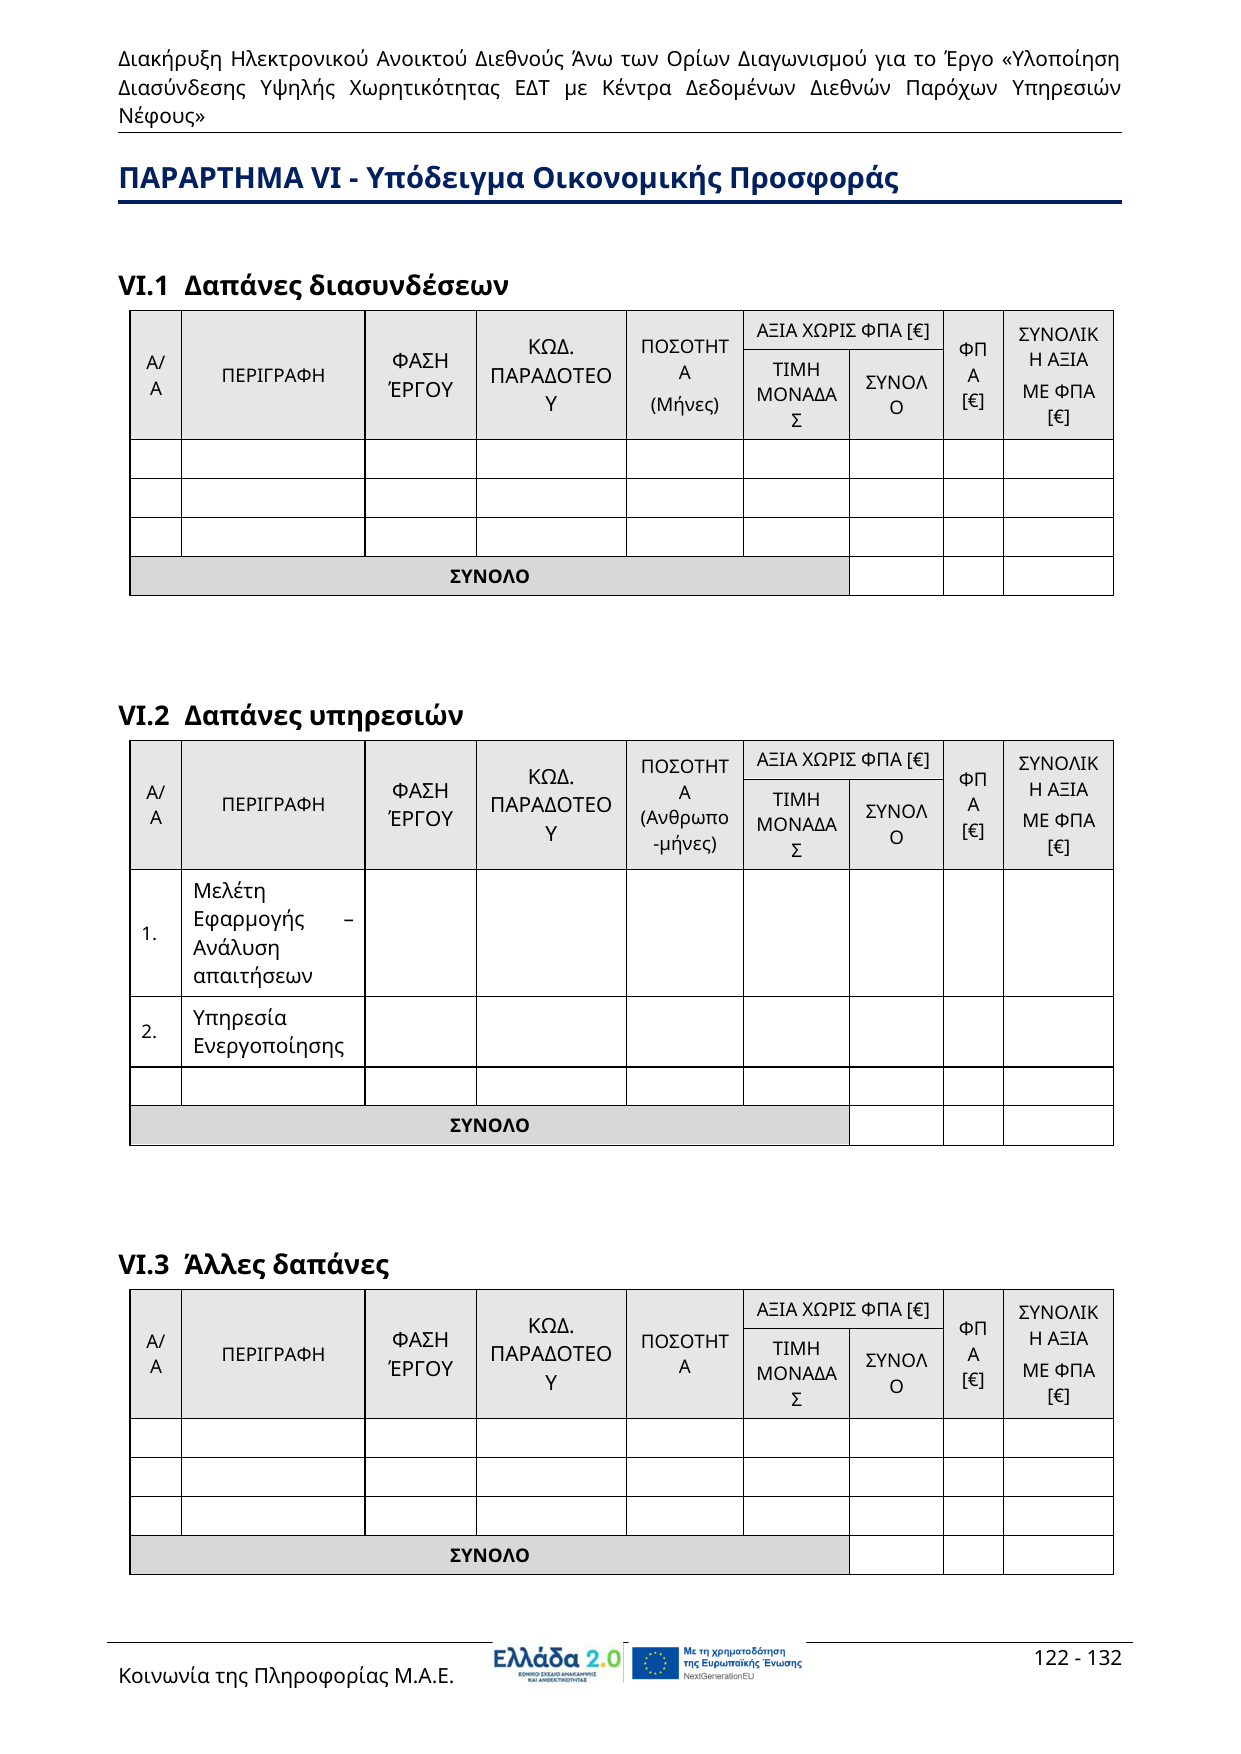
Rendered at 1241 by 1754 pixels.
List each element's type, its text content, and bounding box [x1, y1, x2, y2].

table_cell [182, 1458, 364, 1496]
table_cell ΤΙΜΗ ΜΟΝΑΔΑΣ [744, 350, 849, 439]
table_cell [850, 1458, 943, 1496]
table_cell [627, 518, 743, 556]
table_cell [131, 479, 181, 517]
table_header Α/Α [131, 1290, 181, 1418]
table_cell [131, 440, 181, 478]
table_cell [744, 870, 849, 996]
table_cell [477, 440, 626, 478]
table_header ΠΕΡΙΓΡΑΦΗ [182, 1290, 364, 1418]
subtitle Υπόδειγμα Οικονομικής Προσφοράς [118, 158, 1122, 200]
table_cell [944, 1068, 1003, 1105]
table_cell [366, 1068, 476, 1105]
table_cell ΤΙΜΗ ΜΟΝΑΔΑΣ [744, 780, 849, 869]
table_cell [850, 479, 943, 517]
table_cell [1004, 518, 1113, 556]
table_cell [944, 1536, 1003, 1574]
table_header ΣΥΝΟΛΙΚΗ ΑΞΙΑ ΜΕ ΦΠΑ [€] [1004, 311, 1113, 439]
table_cell [1004, 1106, 1113, 1144]
table_cell [744, 440, 849, 478]
table_cell [944, 479, 1003, 517]
table_cell [627, 479, 743, 517]
table_cell [131, 518, 181, 556]
subtitle Άλλες δαπάνες [118, 1246, 1122, 1282]
table_cell [477, 997, 626, 1066]
table_cell ΣΥΝΟΛΟ [131, 557, 849, 595]
table_cell [627, 1458, 743, 1496]
table_cell [182, 440, 364, 478]
table_cell [477, 1068, 626, 1105]
table_header Α/Α [131, 741, 181, 869]
table_cell [850, 1068, 943, 1105]
table_cell [366, 997, 476, 1066]
table_header ΠΟΣΟΤΗΤΑ (Ανθρωπο-μήνες) [627, 741, 743, 869]
table_header Α/Α [131, 311, 181, 439]
table_cell [744, 1419, 849, 1457]
table_cell [627, 1419, 743, 1457]
table_cell ΤΙΜΗ ΜΟΝΑΔΑΣ [744, 1329, 849, 1418]
table_cell [1004, 1536, 1113, 1574]
table_header ΠΕΡΙΓΡΑΦΗ [182, 741, 364, 869]
table_header ΑΞΙΑ ΧΩΡΙΣ ΦΠΑ [€] [744, 311, 943, 349]
table_cell [182, 479, 364, 517]
table_cell [1004, 1068, 1113, 1105]
table_cell [477, 1497, 626, 1535]
table_cell 2. [131, 997, 181, 1066]
table_header ΦΑΣΗ ΈΡΓΟΥ [366, 741, 476, 869]
table_cell ΣΥΝΟΛΟ [131, 1536, 849, 1574]
table_cell [850, 557, 943, 595]
table_cell [366, 440, 476, 478]
table_cell [1004, 997, 1113, 1066]
table_cell [131, 1458, 181, 1496]
table_cell [850, 1497, 943, 1535]
table_cell [627, 870, 743, 996]
table_cell [850, 870, 943, 996]
table_cell [744, 518, 849, 556]
table_cell [182, 1497, 364, 1535]
table_header ΚΩΔ. ΠΑΡΑΔΟΤΕΟΥ [477, 1290, 626, 1418]
table_cell [1004, 557, 1113, 595]
table_cell [477, 870, 626, 996]
table_header ΦΑΣΗ ΈΡΓΟΥ [366, 1290, 476, 1418]
subtitle Δαπάνες υπηρεσιών [118, 696, 1122, 733]
table_cell [944, 440, 1003, 478]
table_cell [944, 997, 1003, 1066]
table_cell [477, 518, 626, 556]
table_cell [627, 1497, 743, 1535]
table_cell ΣΥΝΟΛΟ [131, 1106, 849, 1144]
table_cell [182, 1068, 364, 1105]
table_header ΠΕΡΙΓΡΑΦΗ [182, 311, 364, 439]
table_cell [944, 1497, 1003, 1535]
picture [492, 1642, 807, 1683]
table_header ΦΠΑ [€] [944, 741, 1003, 869]
table_cell [744, 1497, 849, 1535]
table_cell ΣΥΝΟΛΟ [850, 1329, 943, 1418]
table_header ΚΩΔ. ΠΑΡΑΔΟΤΕΟΥ [477, 311, 626, 439]
table_cell [182, 1419, 364, 1457]
table_cell [366, 518, 476, 556]
table_header ΦΑΣΗ ΈΡΓΟΥ [366, 311, 476, 439]
table_cell [366, 1458, 476, 1496]
table_cell [944, 518, 1003, 556]
table_cell [944, 870, 1003, 996]
table_cell [1004, 1458, 1113, 1496]
table_cell [944, 1419, 1003, 1457]
table_cell [850, 440, 943, 478]
table_cell [744, 1068, 849, 1105]
table_cell [182, 518, 364, 556]
table_cell ΣΥΝΟΛΟ [850, 780, 943, 869]
table_cell [627, 440, 743, 478]
subtitle Δαπάνες διασυνδέσεων [118, 267, 1122, 304]
table_cell [477, 1419, 626, 1457]
table_cell [744, 997, 849, 1066]
table_cell [477, 479, 626, 517]
table_cell Υπηρεσία Ενεργοποίησης [182, 997, 364, 1066]
table_cell [131, 1068, 181, 1105]
table_cell [850, 997, 943, 1066]
table_header ΣΥΝΟΛΙΚΗ ΑΞΙΑ ΜΕ ΦΠΑ [€] [1004, 741, 1113, 869]
table_cell [850, 1536, 943, 1574]
table_cell [1004, 1497, 1113, 1535]
table_cell [850, 1419, 943, 1457]
table_cell Μελέτη Εφαρμογής – Ανάλυση απαιτήσεων [182, 870, 364, 996]
table_cell ΣΥΝΟΛΟ [850, 350, 943, 439]
table_cell [1004, 440, 1113, 478]
table_cell [944, 1458, 1003, 1496]
table_header ΠΟΣΟΤΗΤΑ (Μήνες) [627, 311, 743, 439]
table_cell [944, 1106, 1003, 1144]
table_header ΦΠΑ [€] [944, 1290, 1003, 1418]
table_header ΚΩΔ. ΠΑΡΑΔΟΤΕΟΥ [477, 741, 626, 869]
table_cell [627, 997, 743, 1066]
table_cell [131, 1497, 181, 1535]
table_header ΠΟΣΟΤΗΤΑ [627, 1290, 743, 1418]
table_header ΑΞΙΑ ΧΩΡΙΣ ΦΠΑ [€] [744, 1290, 943, 1328]
table_cell [850, 518, 943, 556]
table_header ΑΞΙΑ ΧΩΡΙΣ ΦΠΑ [€] [744, 741, 943, 778]
table_cell [366, 870, 476, 996]
table_cell [850, 1106, 943, 1144]
table_cell [1004, 1419, 1113, 1457]
table_cell [744, 479, 849, 517]
table_cell [366, 1497, 476, 1535]
table_cell [744, 1458, 849, 1496]
table_cell [477, 1458, 626, 1496]
table_cell [1004, 870, 1113, 996]
table_cell [944, 557, 1003, 595]
table_cell [627, 1068, 743, 1105]
table_header ΦΠΑ [€] [944, 311, 1003, 439]
table_header ΣΥΝΟΛΙΚΗ ΑΞΙΑ ΜΕ ΦΠΑ [€] [1004, 1290, 1113, 1418]
table_cell [1004, 479, 1113, 517]
table_cell [366, 1419, 476, 1457]
table_cell [131, 1419, 181, 1457]
table_cell [366, 479, 476, 517]
table_cell 1. [131, 870, 181, 996]
